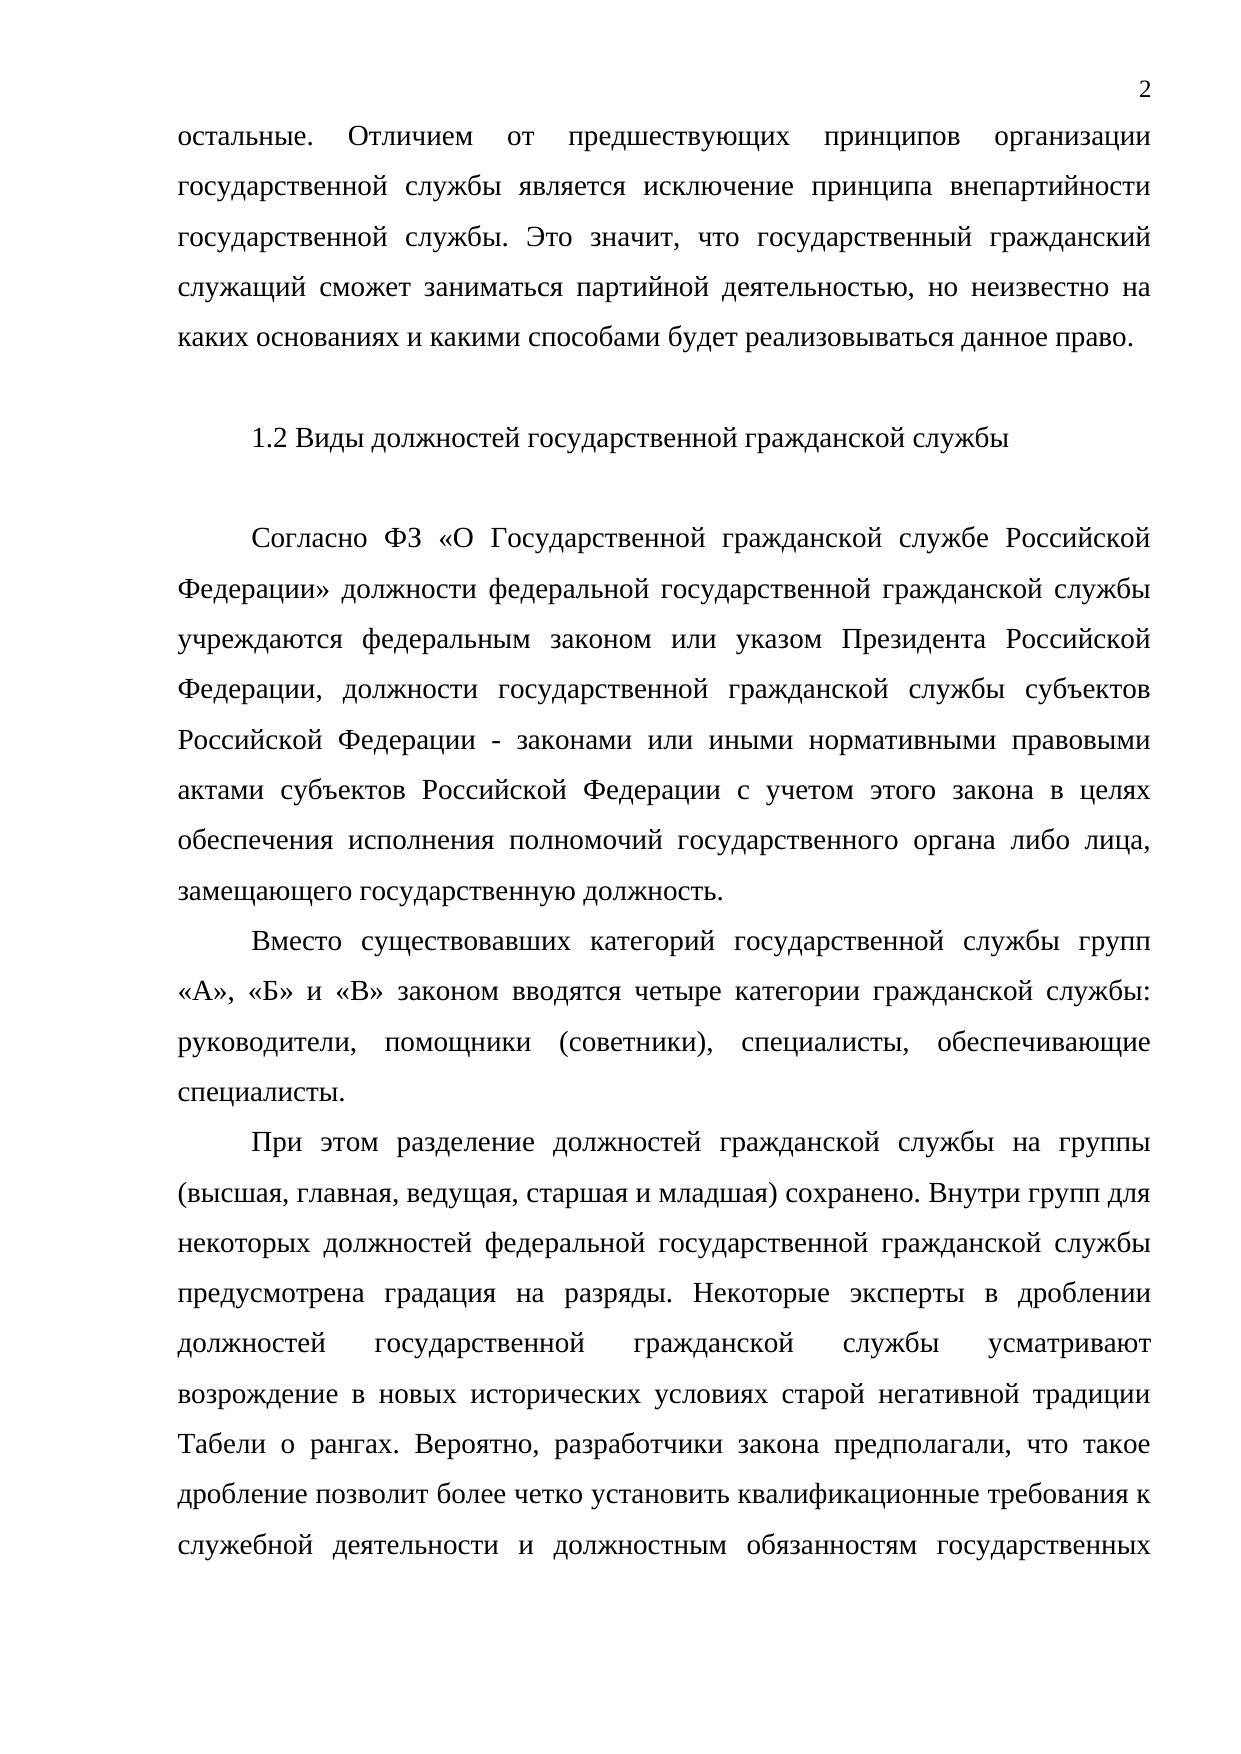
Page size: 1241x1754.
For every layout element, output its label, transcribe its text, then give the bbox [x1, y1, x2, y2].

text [177, 118, 1152, 353]
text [177, 1124, 1152, 1560]
text 1.2 Виды должностей государственной гражданской службы [177, 420, 1152, 453]
text Вместо существовавших категорий государственной службы групп «А», «Б» и «В» законом вводятся четыре категории гражданской службы: руководители, помощники (советники), специалисты, обеспечивающие специалисты. [177, 923, 1152, 1108]
text Согласно ФЗ «О Государственной гражданской службе Российской Федерации» должности федеральной государственной гражданской службы учреждаются федеральным законом или указом Президента Российской Федерации, должности государственной гражданской службы субъектов Российской Федерации - законами или иными нормативными правовыми актами субъектов Российской Федерации с учетом этого закона в целях обеспечения исполнения полномочий государственного органа либо лица, замещающего государственную должность. [177, 521, 1152, 906]
